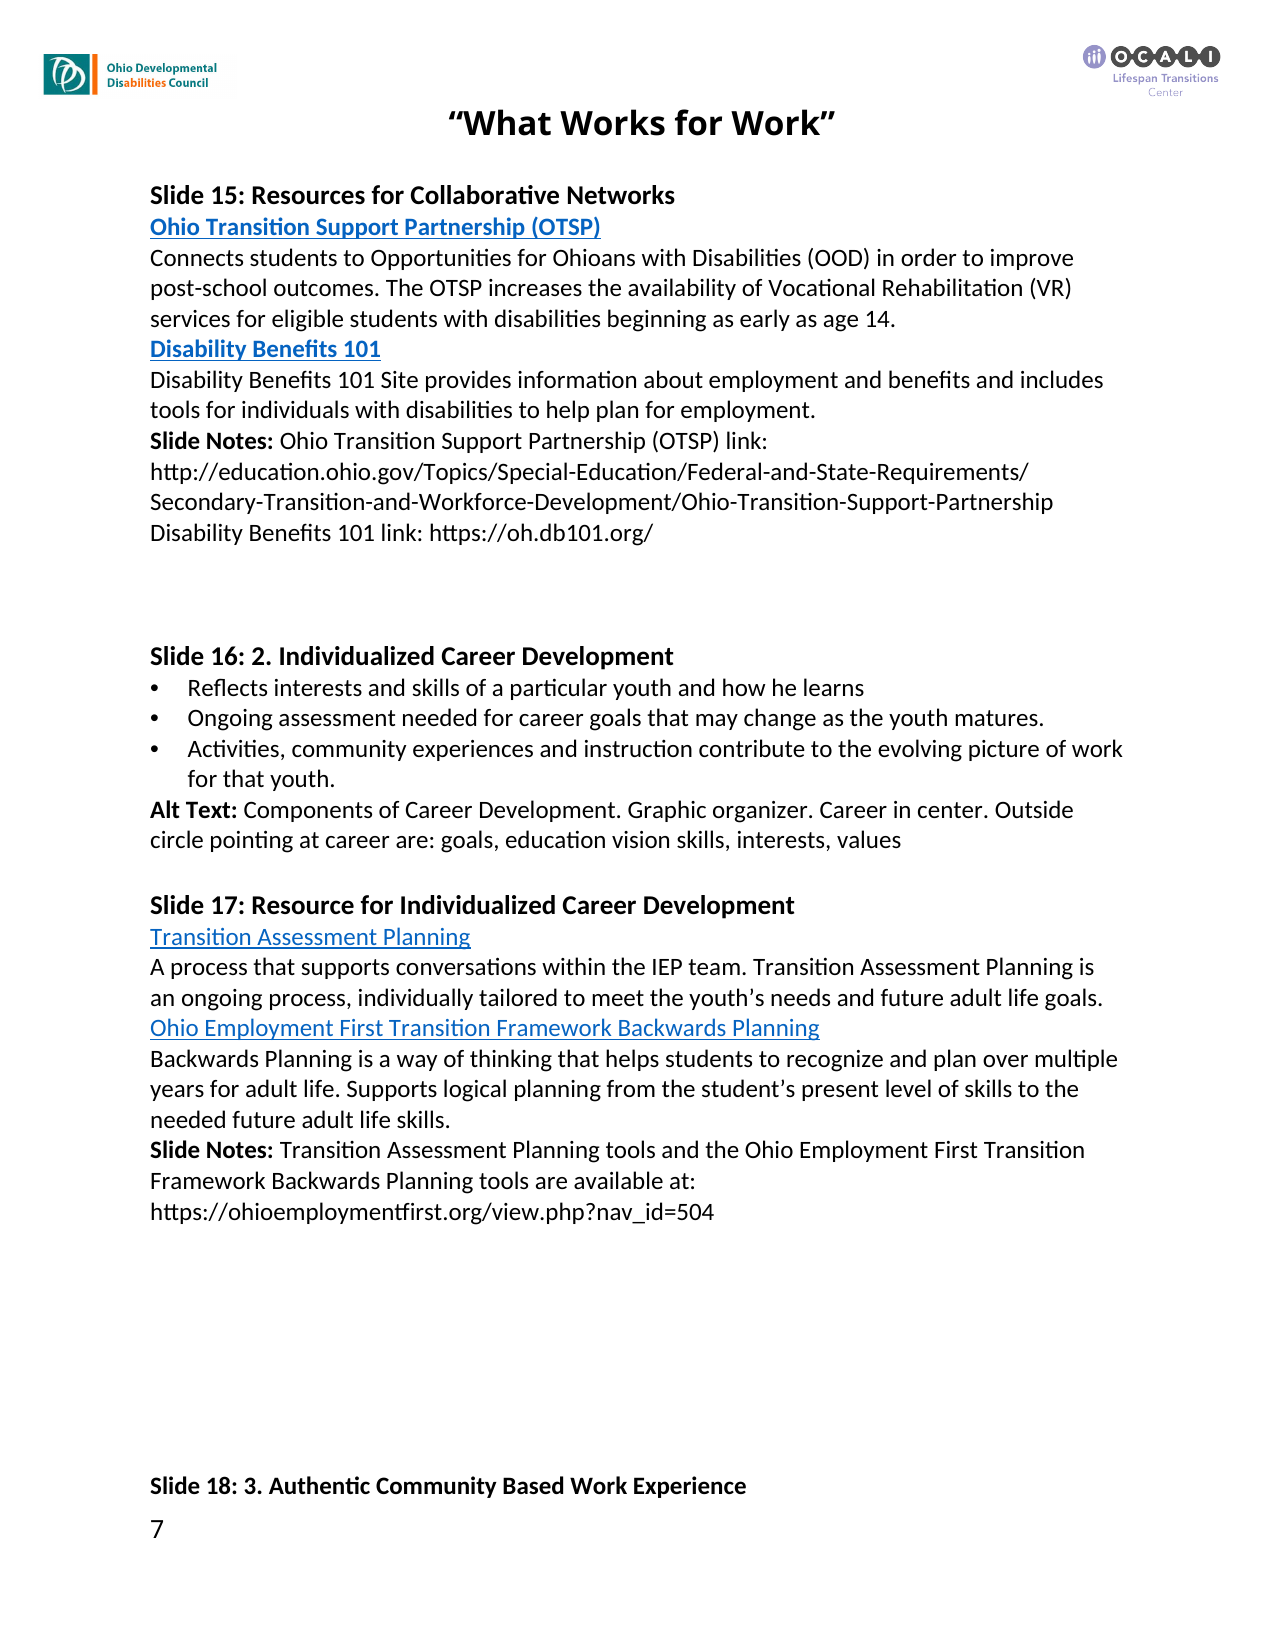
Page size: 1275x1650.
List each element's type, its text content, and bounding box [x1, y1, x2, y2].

subtitle Backwards Planning is a way of thinking that helps students to recognize and plan over multiple years for adult life. Supports logical planning from the student’s present level of skills to the needed future adult life skills. [150, 1043, 1125, 1134]
text Slide Notes: Ohio Transition Support Partnership (OTSP) link: [150, 425, 1125, 456]
text Disability Benefits 101 link: https://oh.db101.org/ [150, 517, 1125, 547]
subtitle Ohio Employment First Transition Framework Backwards Planning [150, 1012, 1125, 1043]
subtitle Disability Benefits 101 Site provides information about employment and benefits and includes tools for individuals with disabilities to help plan for employment. [150, 364, 1125, 425]
subtitle Ongoing assessment needed for career goals that may change as the youth matures. [150, 702, 1125, 733]
picture [38, 54, 238, 99]
subtitle Transition Assessment Planning [150, 921, 1125, 951]
text http://education.ohio.gov/Topics/Special-Education/Federal-and-State-Requirements/Secondary-Transition-and-Workforce-Development/Ohio-Transition-Support-Partnership [150, 456, 1125, 517]
subtitle A process that supports conversations within the IEP team. Transition Assessment Planning is an ongoing process, individually tailored to meet the youth’s needs and future adult life goals. [150, 951, 1125, 1012]
subtitle Ohio Transition Support Partnership (OTSP) [150, 211, 1125, 242]
subtitle Slide 15: Resources for Collaborative Networks [150, 178, 1125, 211]
subtitle Slide 17: Resource for Individualized Career Development [150, 888, 1125, 921]
text Slide Notes: Transition Assessment Planning tools and the Ohio Employment First Transition Framework Backwards Planning tools are available at: https://ohioemploymentfirst.org/view.php?nav_id=504 [150, 1134, 1125, 1226]
subtitle Slide 16: 2. Individualized Career Development [150, 639, 1125, 672]
picture [1080, 43, 1224, 99]
text Slide 18: 3. Authentic Community Based Work Experience [150, 1470, 1125, 1501]
subtitle Alt Text: Components of Career Development. Graphic organizer. Career in center. Outside circle pointing at career are: goals, education vision skills, interests, values [150, 794, 1125, 855]
subtitle Disability Benefits 101 [150, 333, 1125, 364]
subtitle Activities, community experiences and instruction contribute to the evolving picture of work for that youth. [150, 733, 1125, 794]
subtitle Reflects interests and skills of a particular youth and how he learns [150, 672, 1125, 702]
subtitle Connects students to Opportunities for Ohioans with Disabilities (OOD) in order to improve post-school outcomes. The OTSP increases the availability of Vocational Rehabilitation (VR) services for eligible students with disabilities beginning as early as age 14. [150, 242, 1125, 333]
